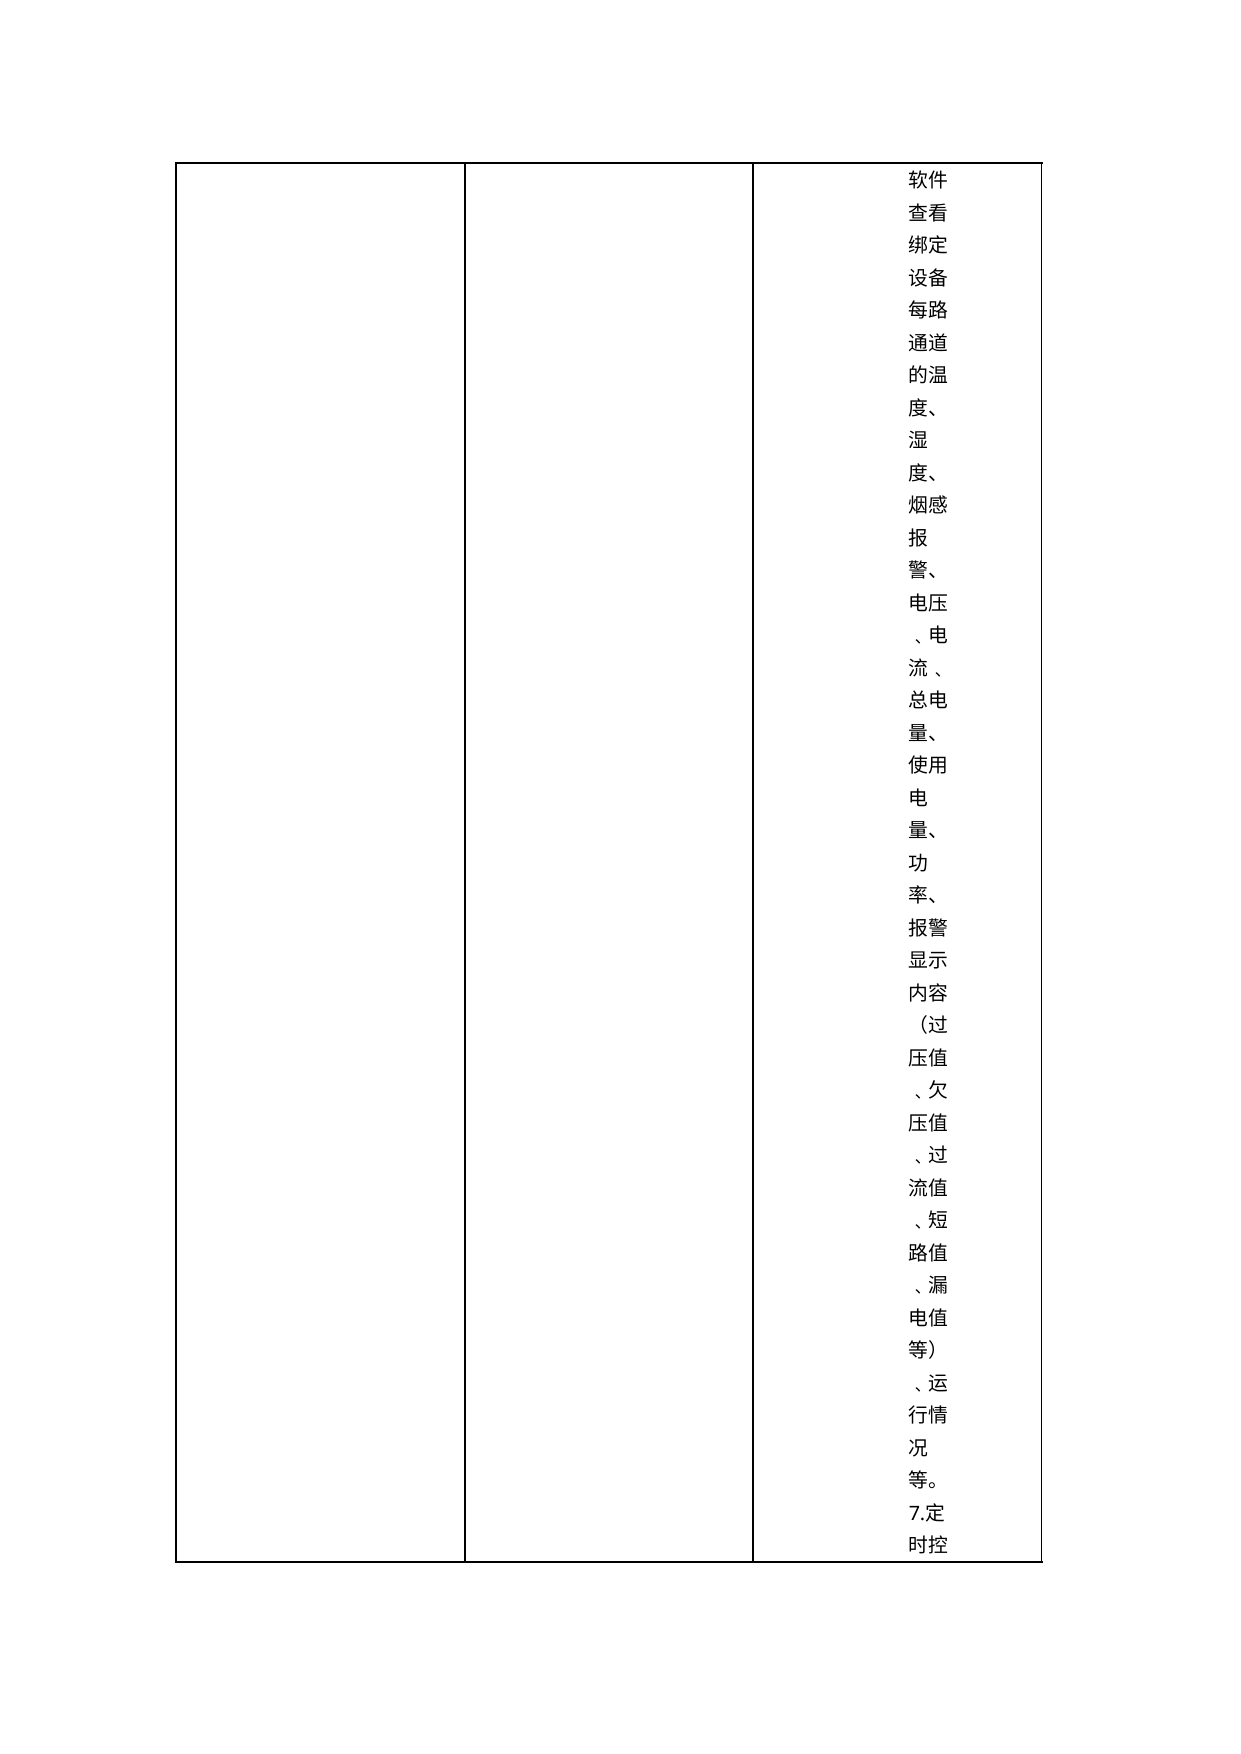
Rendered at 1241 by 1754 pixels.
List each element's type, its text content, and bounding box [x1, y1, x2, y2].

table_cell [466, 164, 752, 1561]
table_cell 1 [177, 164, 464, 1561]
table_cell [754, 164, 1041, 1561]
